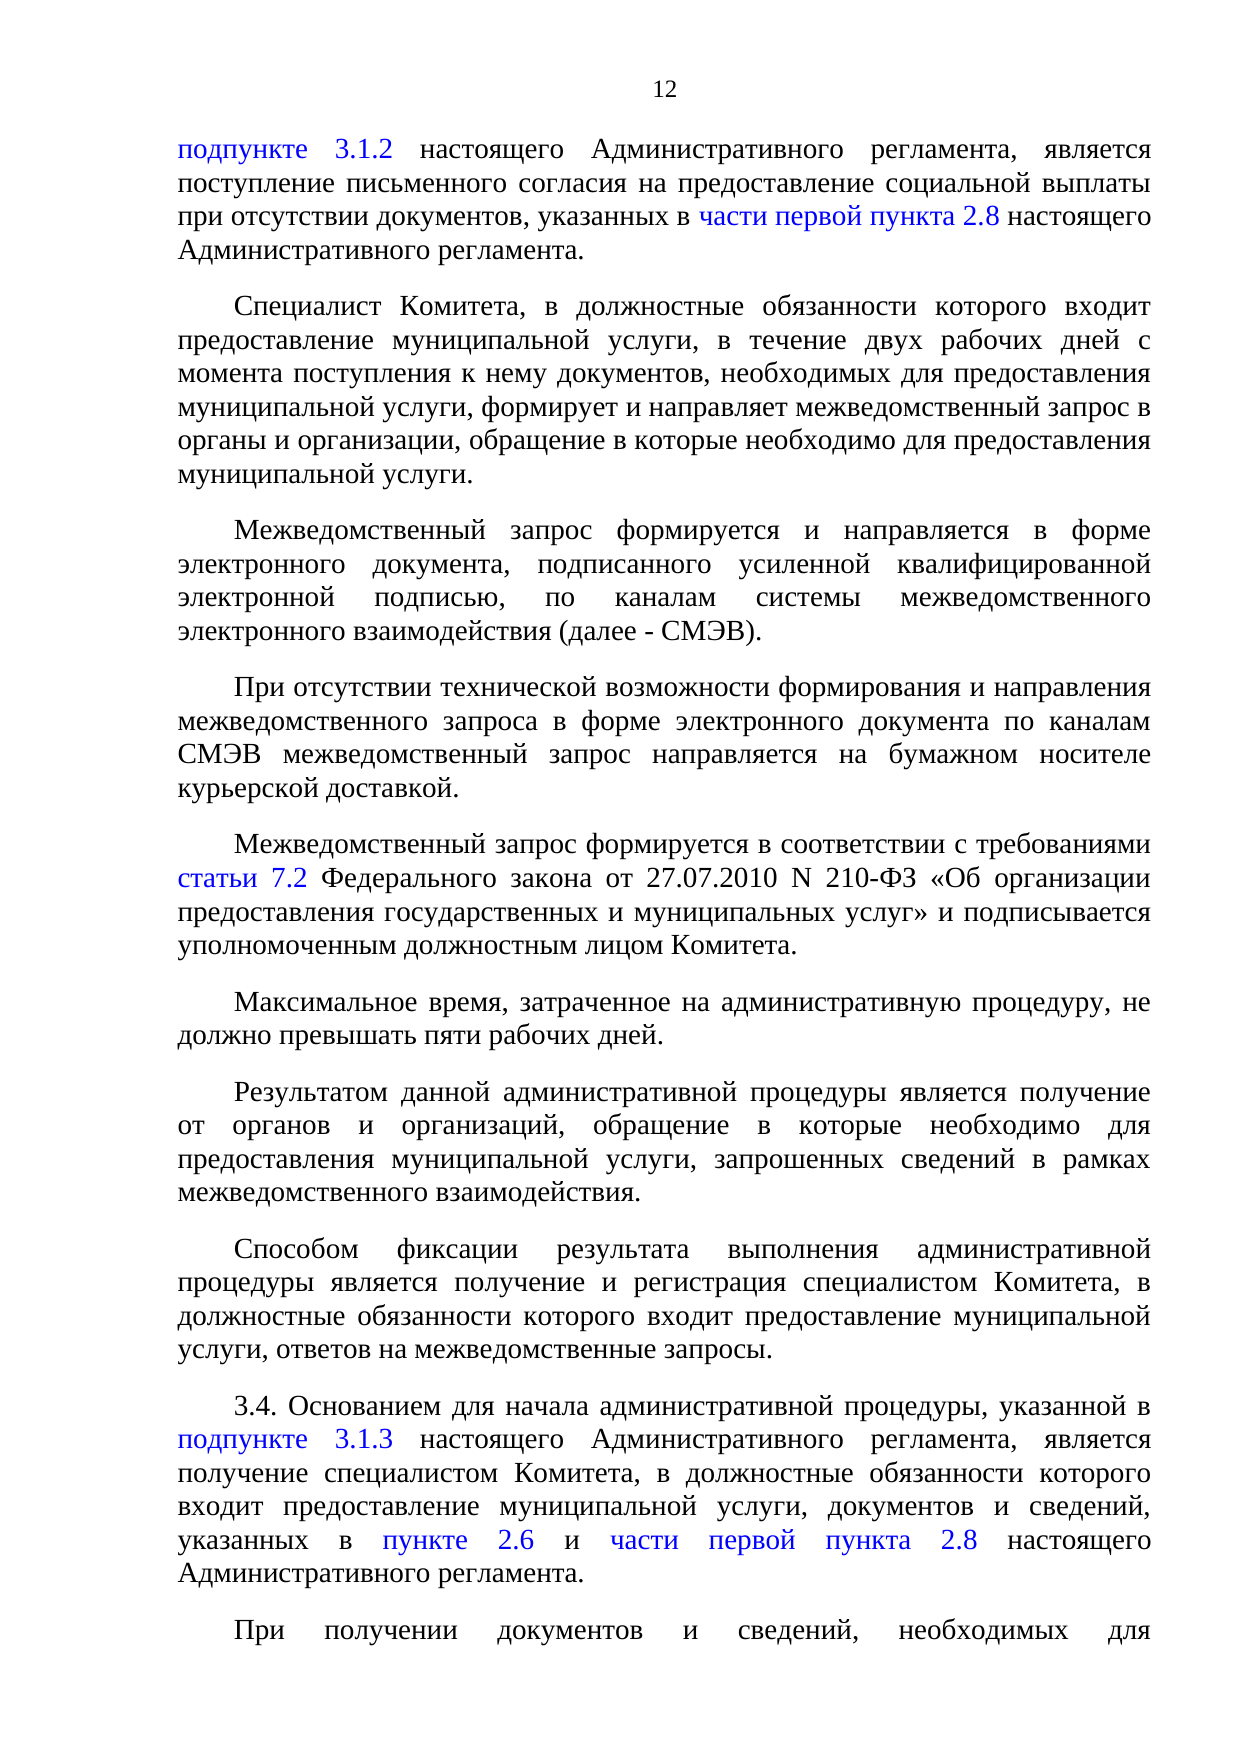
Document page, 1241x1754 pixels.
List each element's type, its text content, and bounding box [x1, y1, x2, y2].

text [177, 1612, 1152, 1646]
text При отсутствии технической возможности формирования и направления межведомственного запроса в форме электронного документа по каналам СМЭВ межведомственный запрос направляется на бумажном носителе курьерской доставкой. [177, 669, 1152, 804]
text Максимальное время, затраченное на административную процедуру, не должно превышать пяти рабочих дней. [177, 984, 1152, 1051]
text Межведомственный запрос формируется в соответствии с требованиями статьи 7.2 Федерального закона от 27.07.2010 N 210-ФЗ «Об организации предоставления государственных и муниципальных услуг» и подписывается уполномоченным должностным лицом Комитета. [177, 827, 1152, 961]
text Специалист Комитета, в должностные обязанности которого входит предоставление муниципальной услуги, в течение двух рабочих дней с момента поступления к нему документов, необходимых для предоставления муниципальной услуги, формирует и направляет межведомственный запрос в органы и организации, обращение в которые необходимо для предоставления муниципальной услуги. [177, 288, 1152, 489]
text Результатом данной административной процедуры является получение от органов и организаций, обращение в которые необходимо для предоставления муниципальной услуги, запрошенных сведений в рамках межведомственного взаимодействия. [177, 1074, 1152, 1208]
text 3.4. Основанием для начала административной процедуры, указанной в подпункте 3.1.3 настоящего Административного регламента, является получение специалистом Комитета, в должностные обязанности которого входит предоставление муниципальной услуги, документов и сведений, указанных в пункте 2.6 и части первой пункта 2.8 настоящего Административного регламента. [177, 1388, 1152, 1589]
text Межведомственный запрос формируется и направляется в форме электронного документа, подписанного усиленной квалифицированной электронной подписью, по каналам системы межведомственного электронного взаимодействия (далее - СМЭВ). [177, 512, 1152, 647]
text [177, 131, 1152, 265]
text Способом фиксации результата выполнения административной процедуры является получение и регистрация специалистом Комитета, в должностные обязанности которого входит предоставление муниципальной услуги, ответов на межведомственные запросы. [177, 1231, 1152, 1365]
